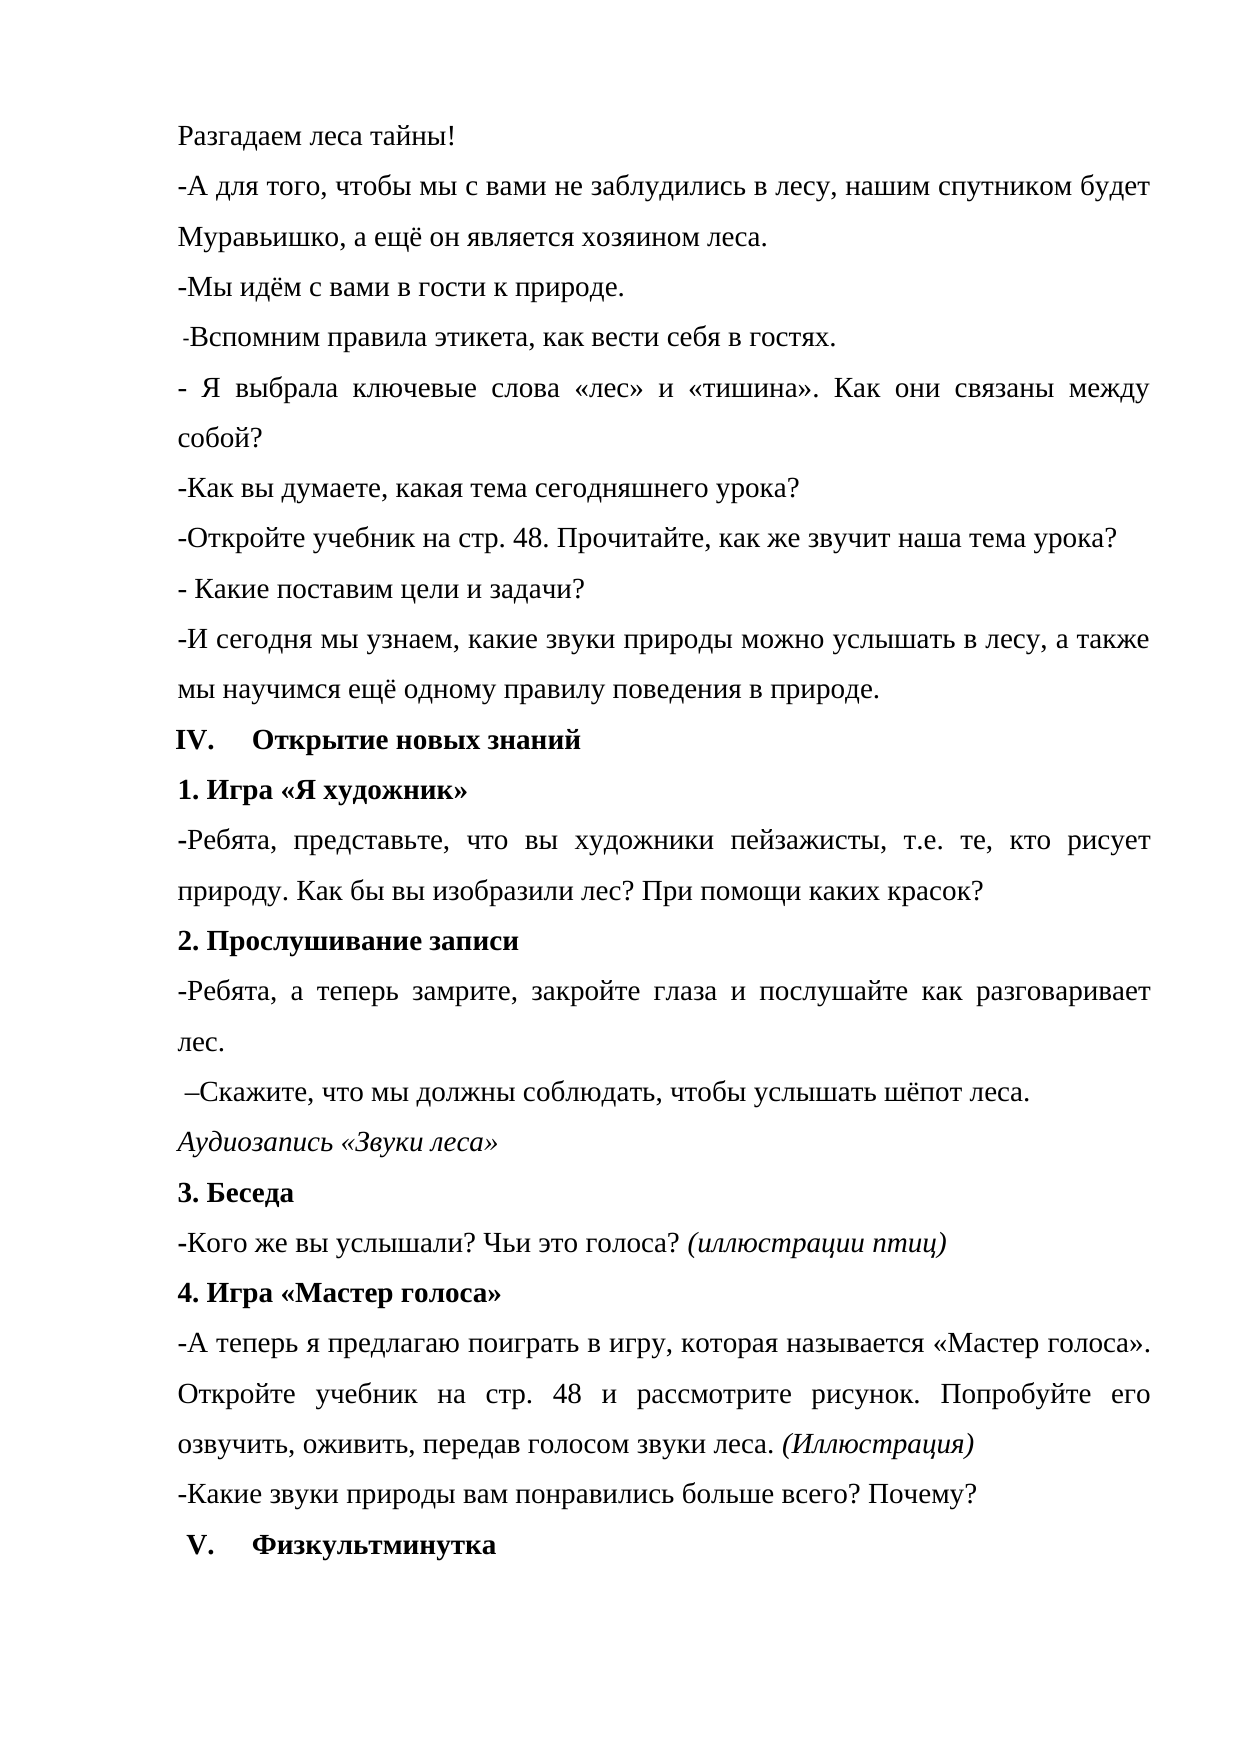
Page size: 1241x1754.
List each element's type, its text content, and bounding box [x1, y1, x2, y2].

text -И сегодня мы узнаем, какие звуки природы можно услышать в лесу, а также мы научимся ещё одному правилу поведения в природе. [177, 621, 1152, 705]
text -Ребята, а теперь замрите, закройте глаза и послушайте как разговаривает лес. [177, 973, 1152, 1057]
text -Мы идём с вами в гости к природе. [177, 269, 1152, 303]
text 4. Игра «Мастер голоса» [177, 1275, 1152, 1309]
text -Вспомним правила этикета, как вести себя в гостях. [177, 319, 1152, 353]
text Аудиозапись «Звуки леса» [177, 1124, 1152, 1158]
text Разгадаем леса тайны! [177, 118, 1152, 152]
text 1. Игра «Я художник» [177, 772, 1152, 806]
text - Я выбрала ключевые слова «лес» и «тишина». Как они связаны между собой? [177, 370, 1152, 453]
list Открытие новых знаний [214, 722, 1152, 755]
text 3. Беседа [177, 1175, 1152, 1208]
text 2. Прослушивание записи [177, 923, 1152, 957]
list Физкультминутка [214, 1527, 1152, 1560]
text -А теперь я предлагаю поиграть в игру, которая называется «Мастер голоса». Откройте учебник на стр. 48 и рассмотрите рисунок. Попробуйте его озвучить, оживить, передав голосом звуки леса. (Иллюстрация) [177, 1326, 1152, 1460]
text -Кого же вы услышали? Чьи это голоса? (иллюстрации птиц) [177, 1225, 1152, 1258]
text -Ребята, представьте, что вы художники пейзажисты, т.е. те, кто рисует природу. Как бы вы изобразили лес? При помощи каких красок? [177, 822, 1152, 906]
text –Скажите, что мы должны соблюдать, чтобы услышать шёпот леса. [177, 1074, 1152, 1108]
text -Откройте учебник на стр. 48. Прочитайте, как же звучит наша тема урока? [177, 521, 1152, 554]
text -Какие звуки природы вам понравились больше всего? Почему? [177, 1477, 1152, 1510]
text - Какие поставим цели и задачи? [177, 571, 1152, 604]
text -Как вы думаете, какая тема сегодняшнего урока? [177, 470, 1152, 504]
text -А для того, чтобы мы с вами не заблудились в лесу, нашим спутником будет Муравьишко, а ещё он является хозяином леса. [177, 168, 1152, 252]
